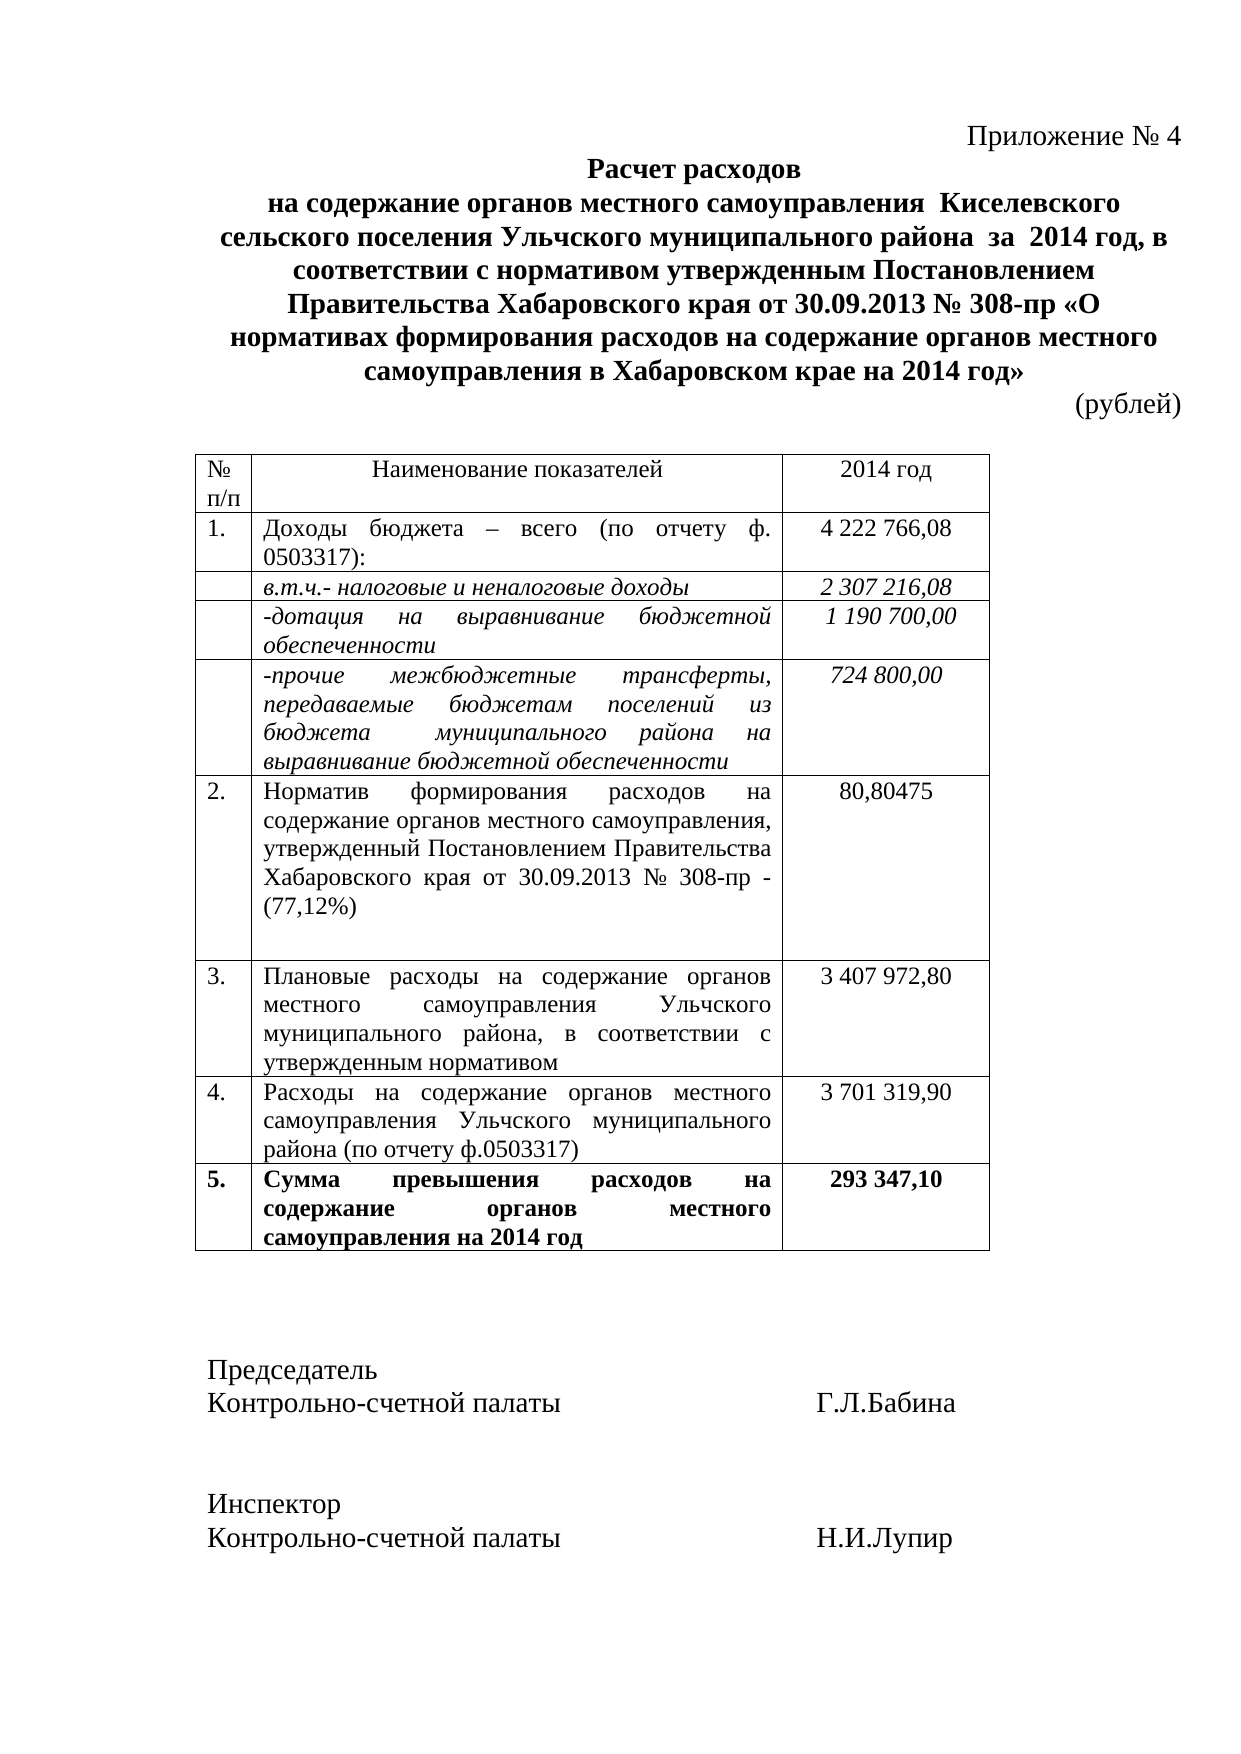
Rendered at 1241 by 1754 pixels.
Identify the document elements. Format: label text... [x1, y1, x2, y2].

table_cell 3 407 972,80 [783, 961, 989, 1076]
table_cell 5. [196, 1164, 251, 1250]
text Контрольно-счетной палаты Н.И.Лупир [207, 1520, 1181, 1553]
table_cell Плановые расходы на содержание органов местного самоуправления Ульчского муниципального района, в соответствии с утвержденным нормативом [252, 961, 782, 1076]
table_cell 724 800,00 [783, 660, 989, 775]
table_header № п/п [196, 455, 251, 512]
table_header Наименование показателей [252, 455, 782, 512]
table_cell 4 222 766,08 [783, 513, 989, 571]
table_cell 1. [196, 513, 251, 571]
table_cell в.т.ч.- налоговые и неналоговые доходы [252, 572, 782, 600]
table_cell Доходы бюджета – всего (по отчету ф. 0503317): [252, 513, 782, 571]
table_cell Норматив формирования расходов на содержание органов местного самоуправления, утвержденный Постановлением Правительства Хабаровского края от 30.09.2013 № 308-пр - (77,12%) [252, 776, 782, 960]
table_cell 3. [196, 961, 251, 1076]
table_cell [196, 660, 251, 775]
table_header 2014 год [783, 455, 989, 512]
table_cell 3 701 319,90 [783, 1077, 989, 1163]
text на содержание органов местного самоуправления Киселевского сельского поселения Ульчского муниципального района за 2014 год, в соответствии с нормативом утвержденным Постановлением Правительства Хабаровского края от 30.09.2013 № 308-пр «О нормативах формирования расходов на содержание органов местного самоуправления в Хабаровском крае на 2014 год» [207, 185, 1181, 386]
table_cell -дотация на выравнивание бюджетной обеспеченности [252, 601, 782, 659]
text Контрольно-счетной палаты Г.Л.Бабина [207, 1386, 1181, 1419]
text Расчет расходов [207, 152, 1181, 185]
text Председатель [207, 1352, 1181, 1386]
table_cell Сумма превышения расходов на содержание органов местного самоуправления на 2014 год [252, 1164, 782, 1250]
table_cell [196, 601, 251, 659]
text Приложение № 4 [207, 118, 1181, 152]
table_cell -прочие межбюджетные трансферты, передаваемые бюджетам поселений из бюджета муниципального района на выравнивание бюджетной обеспеченности [252, 660, 782, 775]
table_cell 2 307 216,08 [783, 572, 989, 600]
text (рублей) [207, 386, 1181, 420]
text Инспектор [207, 1486, 1181, 1520]
table_cell 2. [196, 776, 251, 960]
table_cell Расходы на содержание органов местного самоуправления Ульчского муниципального района (по отчету ф.0503317) [252, 1077, 782, 1163]
table_cell 80,80475 [783, 776, 989, 960]
table_cell 1 190 700,00 [783, 601, 989, 659]
table_cell 4. [196, 1077, 251, 1163]
table_cell [196, 572, 251, 600]
table_cell 293 347,10 [783, 1164, 989, 1250]
